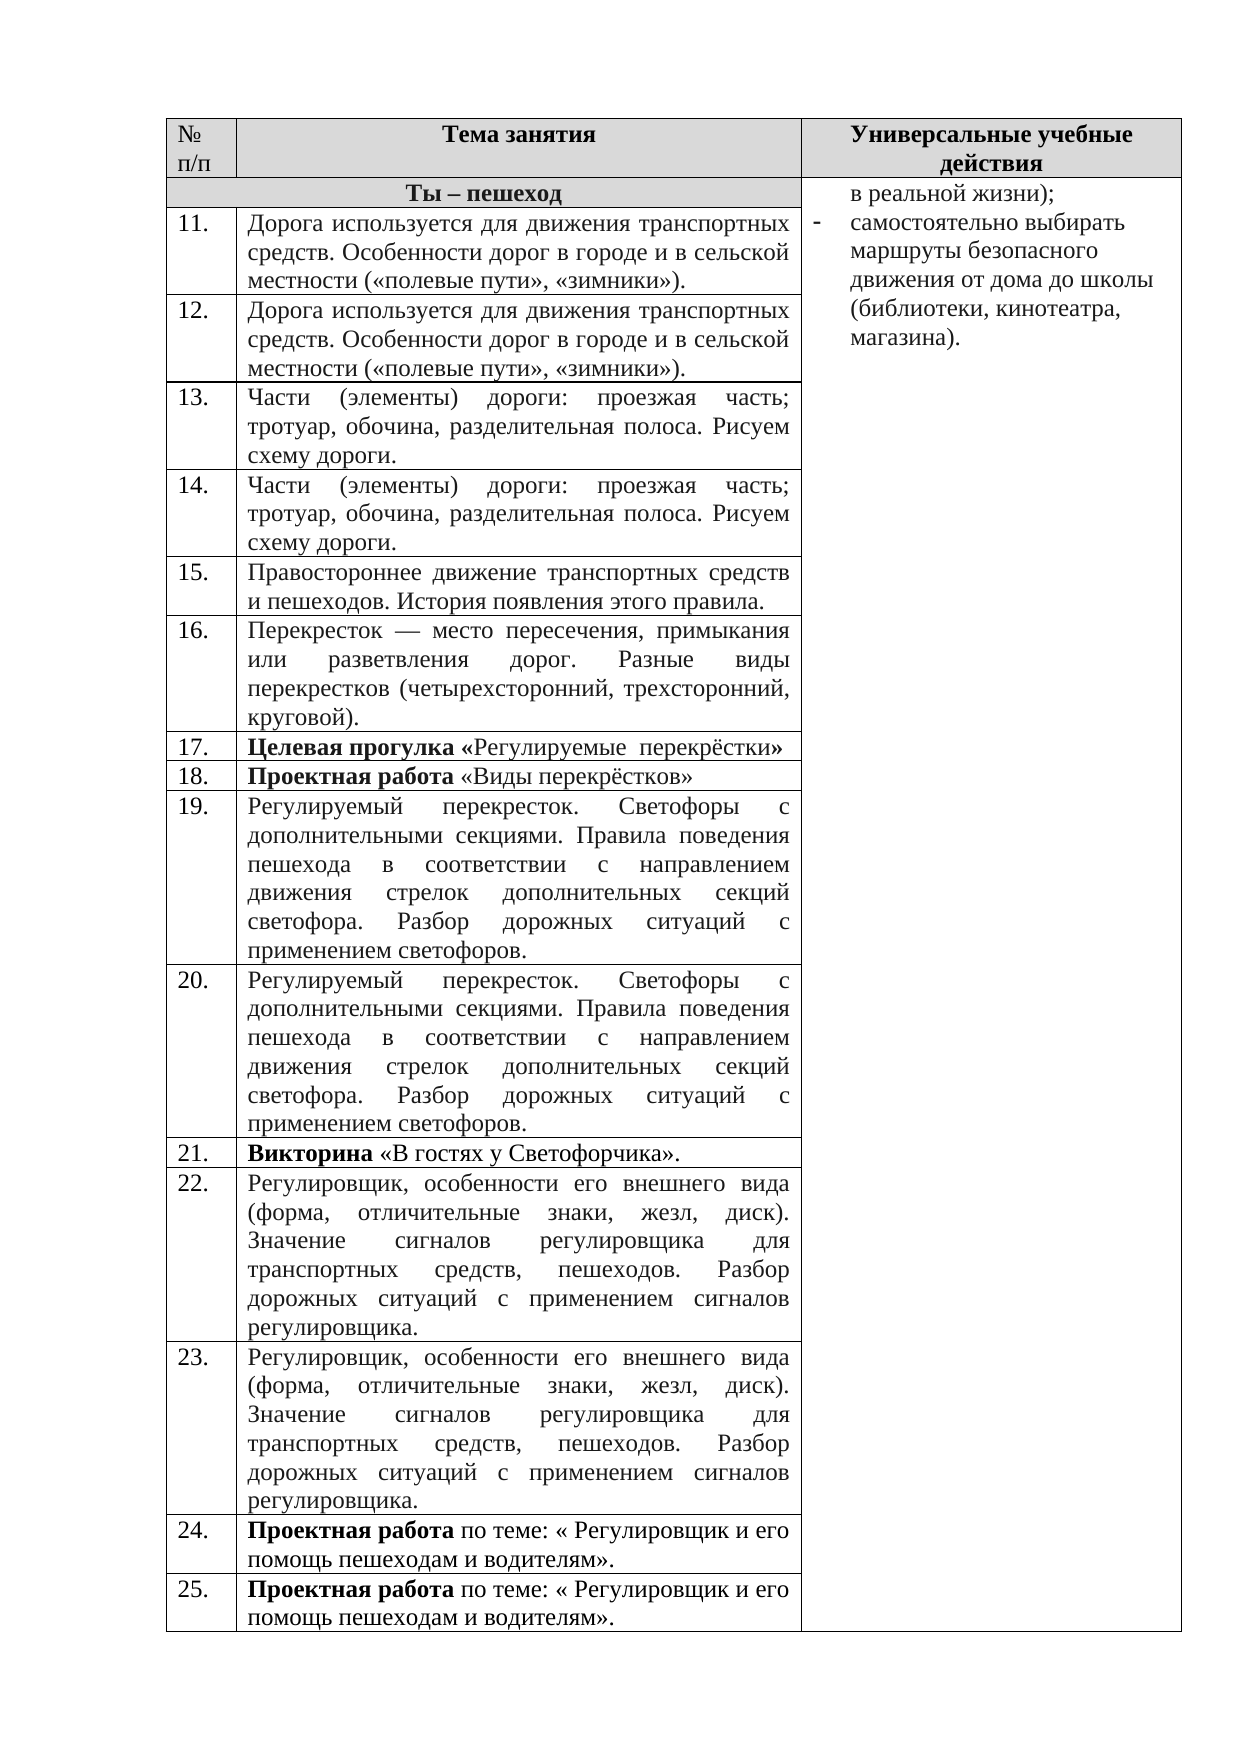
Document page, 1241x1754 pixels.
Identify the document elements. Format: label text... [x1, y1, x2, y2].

table_cell [167, 1168, 236, 1341]
table_cell Дорога используется для движения транспортных средств. Особенности дорог в городе и в сельской местности («полевые пути», «зимники»). [237, 295, 801, 381]
table_cell [167, 965, 236, 1137]
table_cell Регулируемый перекресток. Светофоры с дополнительными секциями. Правила поведения пешехода в соответствии с направлением движения стрелок дополнительных секций светофора. Разбор дорожных ситуаций с применением светофоров. [237, 965, 801, 1137]
table_cell [167, 791, 236, 964]
table_cell Части (элементы) дороги: проезжая часть; тротуар, обочина, разделительная полоса. Рисуем схему дороги. [237, 383, 801, 469]
table_cell [167, 1138, 236, 1167]
table_cell Правостороннее движение транспортных средств и пешеходов. История появления этого правила. [237, 557, 801, 614]
table_cell Перекресток — место пересечения, примыкания или разветвления дорог. Разные виды перекрестков (четырехсторонний, трехсторонний, круговой). [237, 616, 801, 731]
table_cell [167, 470, 236, 556]
table_cell Ты – пешеход [167, 178, 801, 207]
table_cell Регулировщик, особенности его внешнего вида (форма, отличительные знаки, жезл, диск). Значение сигналов регулировщика для транспортных средств, пешеходов. Разбор дорожных ситуаций с применением сигналов регулировщика. [237, 1342, 801, 1514]
table_cell [167, 1515, 236, 1573]
table_cell [167, 732, 236, 760]
table_cell Проектная работа «Виды перекрёстков» [237, 761, 801, 790]
table_cell Регулировщик, особенности его внешнего вида (форма, отличительные знаки, жезл, диск). Значение сигналов регулировщика для транспортных средств, пешеходов. Разбор дорожных ситуаций с применением сигналов регулировщика. [237, 1168, 801, 1341]
table_cell [167, 761, 236, 790]
table_cell [167, 1574, 236, 1631]
table_cell [167, 1342, 236, 1514]
table_header Тема занятия [237, 119, 801, 177]
table_cell [167, 383, 236, 469]
table_cell [167, 208, 236, 294]
table_header № п/п [167, 119, 236, 177]
table_cell [167, 295, 236, 381]
table_cell [167, 557, 236, 614]
table_header Универсальные учебные действия [802, 119, 1181, 177]
table_cell Проектная работа по теме: « Регулировщик и его помощь пешеходам и водителям». [237, 1574, 801, 1631]
table_cell Дорога используется для движения транспортных средств. Особенности дорог в городе и в сельской местности («полевые пути», «зимники»). [237, 208, 801, 294]
table_cell Викторина «В гостях у Светофорчика». [237, 1138, 801, 1167]
table_cell Части (элементы) дороги: проезжая часть; тротуар, обочина, разделительная полоса. Рисуем схему дороги. [237, 470, 801, 556]
table_cell [167, 616, 236, 731]
table_cell Регулируемый перекресток. Светофоры с дополнительными секциями. Правила поведения пешехода в соответствии с направлением движения стрелок дополнительных секций светофора. Разбор дорожных ситуаций с применением светофоров. [237, 791, 801, 964]
table_cell Целевая прогулка «Регулируемые перекрёстки» [237, 732, 801, 760]
table_cell Проектная работа по теме: « Регулировщик и его помощь пешеходам и водителям». [237, 1515, 801, 1573]
